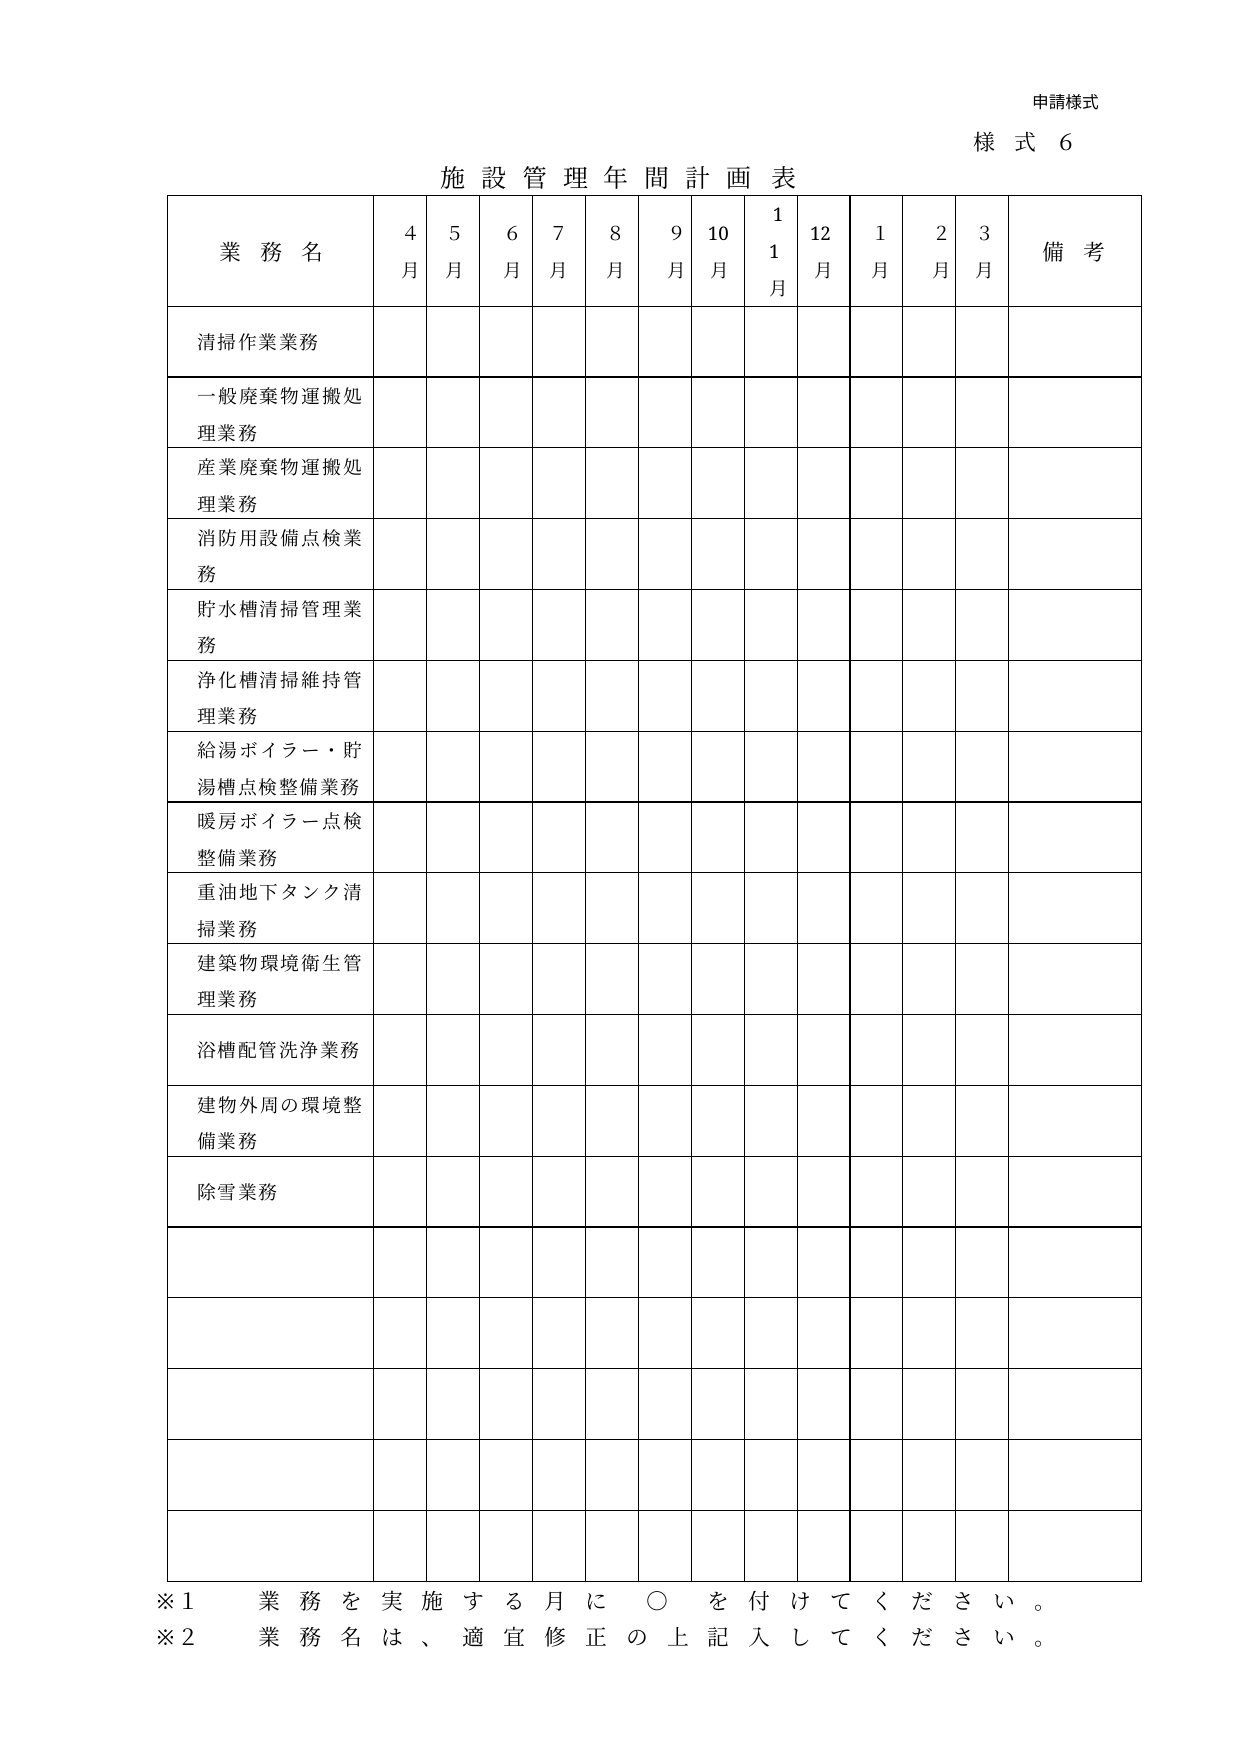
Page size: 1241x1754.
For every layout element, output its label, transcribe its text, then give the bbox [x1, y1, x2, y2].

table_cell [533, 1015, 585, 1085]
table_cell [480, 803, 532, 872]
table_header ７月 [533, 196, 585, 306]
table_cell [586, 661, 638, 731]
table_cell [798, 803, 849, 872]
table_header ３月 [956, 196, 1008, 306]
table_cell [851, 448, 902, 518]
table_cell [692, 732, 744, 801]
table_cell [480, 944, 532, 1014]
table_header ９月 [639, 196, 691, 306]
table_cell 一般廃棄物運搬処理業務 [168, 378, 373, 447]
table_cell [374, 307, 426, 376]
table_cell [851, 803, 902, 872]
table_cell [745, 1369, 797, 1439]
table_cell [798, 1228, 849, 1297]
table_cell [374, 1228, 426, 1297]
table_cell [956, 1511, 1008, 1581]
table_cell [956, 1086, 1008, 1156]
table_cell 貯水槽清掃管理業務 [168, 590, 373, 660]
table_cell [903, 732, 955, 801]
table_cell 産業廃棄物運搬処理業務 [168, 448, 373, 518]
table_cell [903, 1298, 955, 1368]
table_cell [798, 519, 849, 589]
table_cell [1009, 1157, 1141, 1226]
table_cell [480, 1369, 532, 1439]
table_cell [480, 590, 532, 660]
table_cell [480, 873, 532, 943]
table_cell [798, 873, 849, 943]
table_cell [533, 732, 585, 801]
table_cell [374, 732, 426, 801]
table_cell [427, 803, 479, 872]
table_cell [480, 1086, 532, 1156]
table_cell [586, 803, 638, 872]
table_cell [586, 1298, 638, 1368]
table_cell [1009, 1369, 1141, 1439]
table_cell [480, 732, 532, 801]
table_cell [692, 873, 744, 943]
table_cell [956, 803, 1008, 872]
table_header ６月 [480, 196, 532, 306]
table_cell [374, 519, 426, 589]
table_cell [903, 1369, 955, 1439]
table_cell [692, 661, 744, 731]
table_cell [639, 661, 691, 731]
table_cell [639, 1298, 691, 1368]
table_cell [1009, 803, 1141, 872]
table_cell [903, 590, 955, 660]
table_header ５月 [427, 196, 479, 306]
table_cell [798, 732, 849, 801]
table_cell [639, 519, 691, 589]
table_cell [956, 944, 1008, 1014]
table_cell [480, 519, 532, 589]
table_cell [956, 590, 1008, 660]
table_cell [1009, 944, 1141, 1014]
table_cell [374, 944, 426, 1014]
table_cell [692, 803, 744, 872]
table_cell 消防用設備点検業務 [168, 519, 373, 589]
table_cell [745, 1015, 797, 1085]
table_cell 除雪業務 [168, 1157, 373, 1226]
table_cell [692, 519, 744, 589]
table_cell [639, 1086, 691, 1156]
table_cell [956, 1157, 1008, 1226]
table_cell [798, 1369, 849, 1439]
table_cell [586, 448, 638, 518]
table_cell [427, 1228, 479, 1297]
table_cell [533, 803, 585, 872]
table_cell [533, 448, 585, 518]
table_cell [427, 1086, 479, 1156]
table_cell [374, 1157, 426, 1226]
table_cell [798, 590, 849, 660]
table_cell [798, 1440, 849, 1510]
table_cell [480, 1015, 532, 1085]
table_cell [1009, 1015, 1141, 1085]
table_cell 浄化槽清掃維持管理業務 [168, 661, 373, 731]
table_cell [639, 873, 691, 943]
table_cell [745, 732, 797, 801]
table_cell [956, 1015, 1008, 1085]
table_cell [374, 1298, 426, 1368]
table_cell [956, 873, 1008, 943]
table_cell [851, 1440, 902, 1510]
table_cell [851, 1086, 902, 1156]
table_cell [1009, 1086, 1141, 1156]
table_cell [639, 1369, 691, 1439]
table_cell [480, 1440, 532, 1510]
table_cell 建築物環境衛生管理業務 [168, 944, 373, 1014]
table_cell [956, 307, 1008, 376]
table_cell [745, 590, 797, 660]
table_cell [692, 1298, 744, 1368]
table_cell [168, 1440, 373, 1510]
table_cell [427, 1015, 479, 1085]
table_cell [798, 1015, 849, 1085]
table_cell [798, 661, 849, 731]
table_cell [1009, 307, 1141, 376]
table_cell [798, 378, 849, 447]
table_cell [374, 873, 426, 943]
table_cell [956, 1228, 1008, 1297]
table_cell [692, 307, 744, 376]
table_cell [639, 1440, 691, 1510]
table_cell [639, 590, 691, 660]
table_cell [374, 1440, 426, 1510]
table_cell [374, 448, 426, 518]
table_header 備考 [1009, 196, 1141, 306]
table_cell 暖房ボイラー点検整備業務 [168, 803, 373, 872]
table_cell [586, 378, 638, 447]
table_cell 浴槽配管洗浄業務 [168, 1015, 373, 1085]
table_cell [533, 1369, 585, 1439]
table_cell [903, 448, 955, 518]
table_cell [1009, 590, 1141, 660]
text 施設管理年間計画表 [156, 159, 1096, 195]
table_cell [903, 378, 955, 447]
table_cell [427, 378, 479, 447]
table_cell [903, 519, 955, 589]
table_cell [692, 944, 744, 1014]
table_cell [903, 1157, 955, 1226]
table_cell [798, 1511, 849, 1581]
table_cell [427, 1157, 479, 1226]
table_cell [480, 1298, 532, 1368]
table_cell [956, 519, 1008, 589]
table_cell [427, 1369, 479, 1439]
table_cell [586, 590, 638, 660]
table_header 12月 [798, 196, 849, 306]
table_cell [639, 803, 691, 872]
table_cell [533, 590, 585, 660]
table_cell [480, 378, 532, 447]
table_cell [745, 1086, 797, 1156]
table_cell [427, 661, 479, 731]
table_cell [692, 448, 744, 518]
table_cell [1009, 1228, 1141, 1297]
table_cell [745, 873, 797, 943]
table_cell [586, 1440, 638, 1510]
table_cell [745, 661, 797, 731]
table_cell [1009, 1511, 1141, 1581]
table_cell [798, 307, 849, 376]
table_header １月 [851, 196, 902, 306]
table_cell [639, 307, 691, 376]
table_cell [1009, 661, 1141, 731]
table_cell [427, 1298, 479, 1368]
table_cell [533, 1157, 585, 1226]
table_cell [745, 1228, 797, 1297]
table_cell [480, 307, 532, 376]
table_cell [692, 1369, 744, 1439]
table_cell [903, 1511, 955, 1581]
table_cell [586, 1369, 638, 1439]
table_cell [692, 378, 744, 447]
table_cell [586, 1228, 638, 1297]
table_cell [586, 873, 638, 943]
table_cell [903, 1440, 955, 1510]
table_cell [851, 519, 902, 589]
table_cell [533, 1086, 585, 1156]
table_cell 重油地下タンク清掃業務 [168, 873, 373, 943]
table_cell [851, 1228, 902, 1297]
table_cell [427, 448, 479, 518]
table_cell [1009, 732, 1141, 801]
table_cell [374, 661, 426, 731]
table_cell [586, 1015, 638, 1085]
table_cell [427, 307, 479, 376]
table_cell [851, 1157, 902, 1226]
table_cell [956, 1298, 1008, 1368]
table_cell [639, 378, 691, 447]
table_header 業務名 [168, 196, 373, 306]
table_cell [798, 1298, 849, 1368]
table_cell [851, 307, 902, 376]
table_cell [586, 944, 638, 1014]
table_cell [427, 732, 479, 801]
table_cell [533, 661, 585, 731]
table_cell [533, 1511, 585, 1581]
table_cell [903, 803, 955, 872]
table_cell [586, 1157, 638, 1226]
table_cell [798, 448, 849, 518]
table_cell 清掃作業業務 [168, 307, 373, 376]
table_cell [427, 1440, 479, 1510]
table_header ４月 [374, 196, 426, 306]
table_cell [903, 1015, 955, 1085]
table_cell [745, 803, 797, 872]
table_cell [851, 661, 902, 731]
table_cell [956, 732, 1008, 801]
table_cell [533, 1298, 585, 1368]
table_cell [639, 448, 691, 518]
table_cell [745, 448, 797, 518]
table_cell [168, 1298, 373, 1368]
table_cell [168, 1511, 373, 1581]
table_cell [851, 378, 902, 447]
table_cell 給湯ボイラー・貯湯槽点検整備業務 [168, 732, 373, 801]
table_cell [374, 1015, 426, 1085]
table_cell [586, 307, 638, 376]
table_cell [1009, 873, 1141, 943]
table_cell [480, 1511, 532, 1581]
table_cell [692, 590, 744, 660]
table_cell [851, 732, 902, 801]
table_header 10月 [692, 196, 744, 306]
table_cell [956, 448, 1008, 518]
table_cell [956, 378, 1008, 447]
table_cell [692, 1086, 744, 1156]
table_cell [745, 378, 797, 447]
table_cell [903, 307, 955, 376]
table_cell [798, 1157, 849, 1226]
table_cell [903, 1228, 955, 1297]
table_cell [745, 1157, 797, 1226]
table_cell [639, 1228, 691, 1297]
table_cell [427, 590, 479, 660]
table_cell [903, 873, 955, 943]
table_cell [1009, 519, 1141, 589]
table_cell [533, 1440, 585, 1510]
table_cell [956, 1440, 1008, 1510]
table_cell [427, 944, 479, 1014]
table_cell [480, 448, 532, 518]
table_cell [798, 944, 849, 1014]
table_cell [639, 1511, 691, 1581]
table_cell [692, 1228, 744, 1297]
table_cell [427, 519, 479, 589]
table_header ８月 [586, 196, 638, 306]
table_cell [586, 732, 638, 801]
table_cell [851, 1511, 902, 1581]
table_cell [427, 1511, 479, 1581]
table_cell [851, 944, 902, 1014]
table_cell [533, 1228, 585, 1297]
table_cell [903, 944, 955, 1014]
table_cell [851, 1015, 902, 1085]
table_cell [851, 873, 902, 943]
table_cell [692, 1157, 744, 1226]
table_cell [639, 1157, 691, 1226]
table_cell [903, 1086, 955, 1156]
table_cell [374, 1511, 426, 1581]
table_cell [586, 1086, 638, 1156]
table_cell [956, 661, 1008, 731]
table_cell [1009, 1298, 1141, 1368]
table_cell [956, 1369, 1008, 1439]
table_cell [374, 590, 426, 660]
table_cell [1009, 448, 1141, 518]
table_cell [586, 1511, 638, 1581]
table_cell [745, 307, 797, 376]
table_cell [745, 1298, 797, 1368]
table_cell [168, 1228, 373, 1297]
table_header ２月 [903, 196, 955, 306]
table_cell [745, 1440, 797, 1510]
table_cell 建物外周の環境整備業務 [168, 1086, 373, 1156]
table_cell [745, 1511, 797, 1581]
table_cell [533, 307, 585, 376]
table_cell [1009, 378, 1141, 447]
table_cell [168, 1369, 373, 1439]
text 様式６ [156, 122, 1096, 159]
table_cell [427, 873, 479, 943]
table_cell [533, 519, 585, 589]
table_cell [745, 944, 797, 1014]
table_cell [798, 1086, 849, 1156]
table_cell [480, 661, 532, 731]
text ※１ 業務を実施する月に ○ を付けてください。 [156, 1582, 1096, 1618]
table_cell [745, 519, 797, 589]
text ※２ 業務名は、適宜修正の上記入してください。 [156, 1618, 1096, 1654]
table_cell [480, 1228, 532, 1297]
table_cell [639, 944, 691, 1014]
table_cell [533, 873, 585, 943]
table_cell [692, 1440, 744, 1510]
table_cell [851, 1369, 902, 1439]
table_cell [639, 1015, 691, 1085]
table_cell [533, 378, 585, 447]
table_cell [374, 803, 426, 872]
table_cell [903, 661, 955, 731]
table_cell [533, 944, 585, 1014]
table_cell [692, 1015, 744, 1085]
table_cell [692, 1511, 744, 1581]
table_cell [851, 1298, 902, 1368]
table_cell [639, 732, 691, 801]
table_cell [374, 378, 426, 447]
table_header 11月 [745, 196, 797, 306]
table_cell [851, 590, 902, 660]
table_cell [586, 519, 638, 589]
table_cell [1009, 1440, 1141, 1510]
table_cell [374, 1369, 426, 1439]
table_cell [480, 1157, 532, 1226]
table_cell [374, 1086, 426, 1156]
